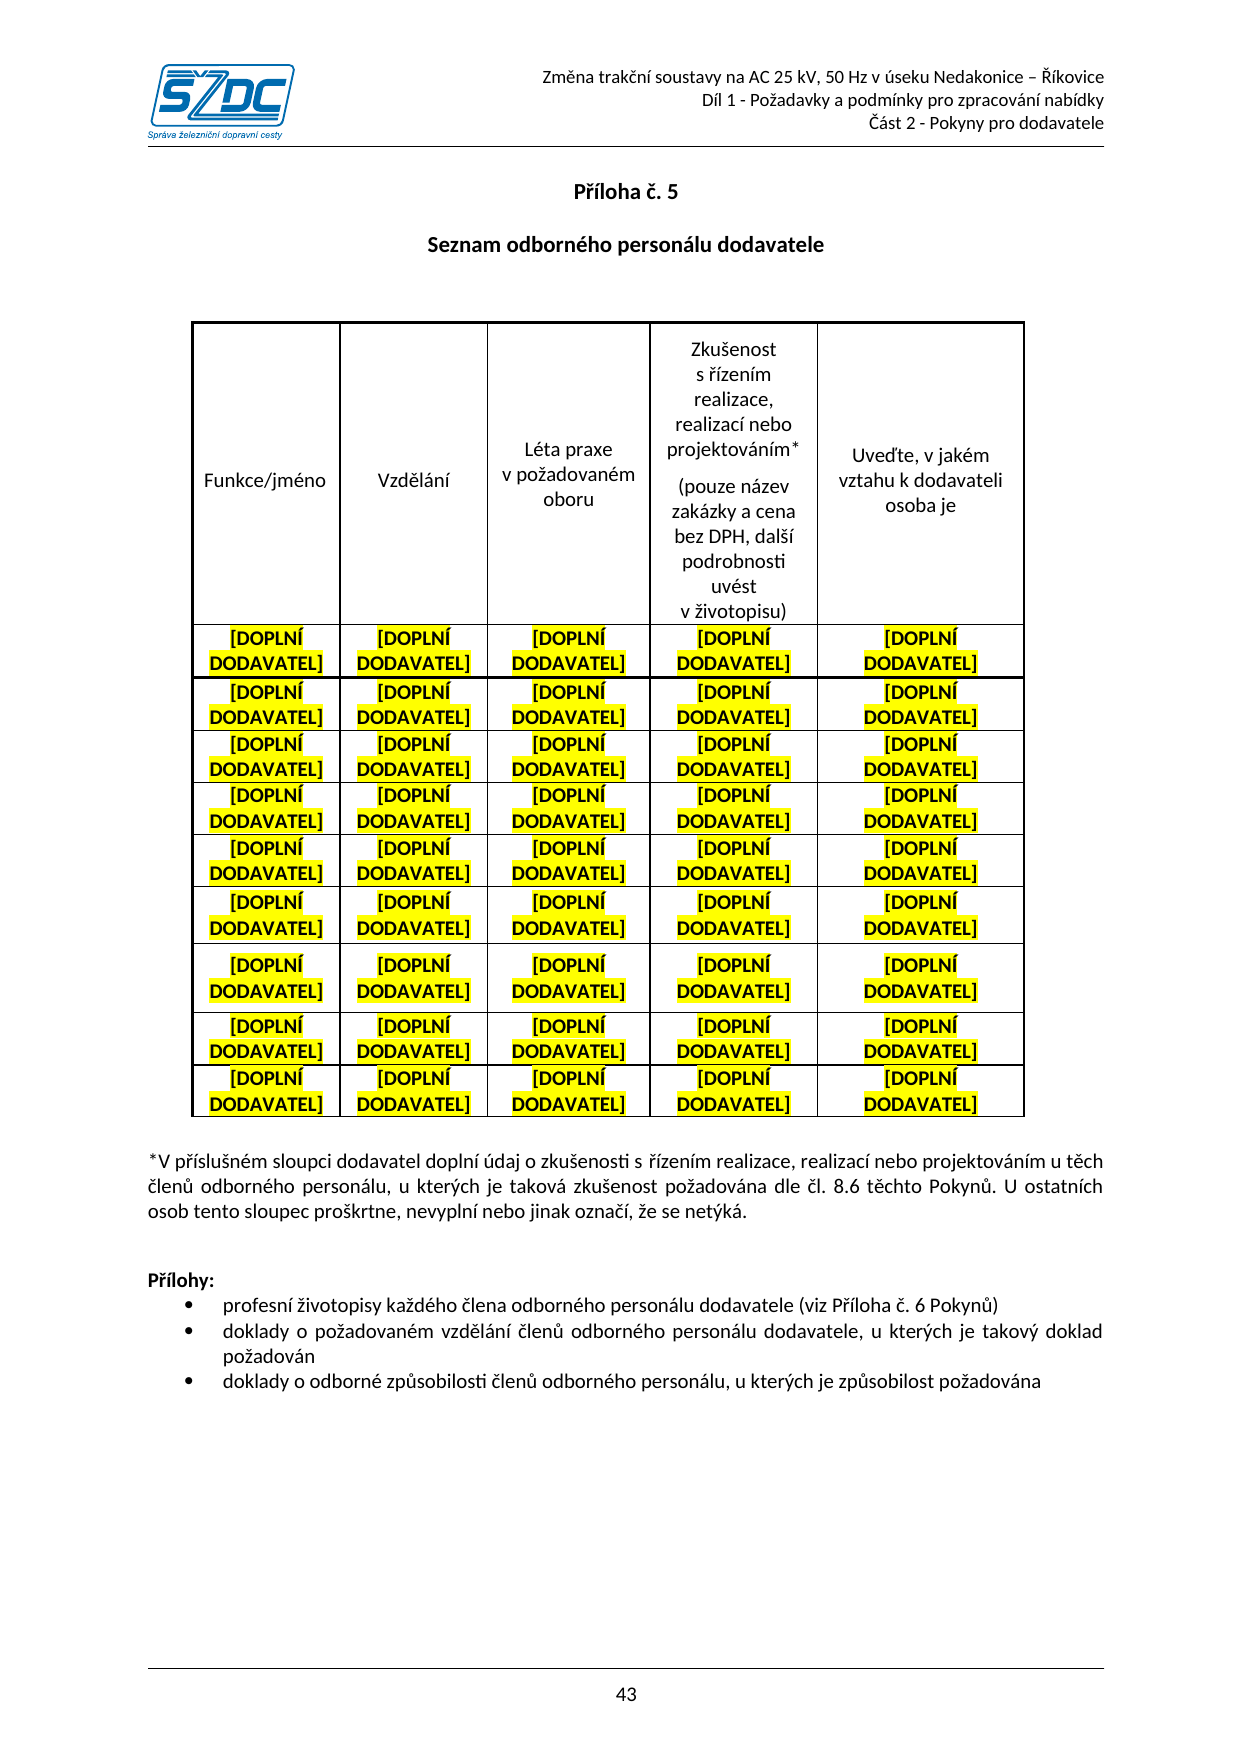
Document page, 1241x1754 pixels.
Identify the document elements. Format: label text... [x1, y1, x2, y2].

table_cell [DOPLNÍ DODAVATEL] [651, 783, 697, 833]
table_cell [DOPLNÍ DODAVATEL] [818, 625, 884, 676]
table_cell [DOPLNÍ DODAVATEL] [194, 835, 230, 886]
table_cell [DOPLNÍ DODAVATEL] [957, 783, 1023, 833]
text Příloha č. 5 [148, 177, 1104, 205]
table_cell [DOPLNÍ DODAVATEL] [303, 835, 339, 886]
table_cell [DOPLNÍ DODAVATEL] [605, 783, 649, 833]
table_cell [DOPLNÍ DODAVATEL] [770, 625, 817, 676]
table_cell [DOPLNÍ DODAVATEL] [341, 625, 377, 676]
table_cell [DOPLNÍ DODAVATEL] [488, 887, 649, 943]
list doklady o odborné způsobilosti členů odborného personálu, u kterých je způsobilost požadována [185, 1369, 1104, 1394]
table_cell [DOPLNÍ DODAVATEL] [818, 835, 884, 886]
text *V příslušném sloupci dodavatel doplní údaj o zkušenosti s řízením realizace, realizací nebo projektováním u těch členů odborného personálu, u kterých je taková zkušenost požadována dle čl. 8.6 těchto Pokynů. U ostatních osob tento sloupec proškrtne, nevyplní nebo jinak označí, že se netýká. [148, 1148, 1104, 1224]
table_cell [DOPLNÍ DODAVATEL] [770, 1066, 817, 1116]
table_cell [DOPLNÍ DODAVATEL] [341, 783, 377, 833]
table_cell [DOPLNÍ DODAVATEL] [488, 731, 532, 782]
table_cell [DOPLNÍ DODAVATEL] [194, 887, 339, 943]
table_cell [DOPLNÍ DODAVATEL] [341, 944, 487, 1011]
table_cell [DOPLNÍ DODAVATEL] [488, 1013, 649, 1064]
text Přílohy: [148, 1267, 1104, 1292]
table_cell [DOPLNÍ DODAVATEL] [303, 625, 339, 676]
table_header Vzdělání [341, 324, 487, 624]
table_cell [DOPLNÍ DODAVATEL] [605, 679, 649, 730]
text Seznam odborného personálu dodavatele [148, 230, 1104, 258]
table_cell [DOPLNÍ DODAVATEL] [957, 625, 1023, 676]
table_header Léta praxe v požadovaném oboru [488, 324, 649, 624]
table_cell [DOPLNÍ DODAVATEL] [818, 944, 1023, 1011]
table_cell [DOPLNÍ DODAVATEL] [194, 1013, 339, 1064]
table_cell [DOPLNÍ DODAVATEL] [651, 1013, 817, 1064]
table_cell [DOPLNÍ DODAVATEL] [194, 783, 230, 833]
table_cell [DOPLNÍ DODAVATEL] [194, 1066, 230, 1116]
table_header Funkce/jméno [194, 324, 339, 624]
table_cell [DOPLNÍ DODAVATEL] [488, 679, 532, 730]
table_cell [DOPLNÍ DODAVATEL] [651, 887, 817, 943]
table_cell [DOPLNÍ DODAVATEL] [770, 835, 817, 886]
table_cell [DOPLNÍ DODAVATEL] [450, 1066, 487, 1116]
table_cell [DOPLNÍ DODAVATEL] [957, 731, 1023, 782]
table_cell [DOPLNÍ DODAVATEL] [303, 679, 339, 730]
table_cell [DOPLNÍ DODAVATEL] [651, 625, 697, 676]
table_cell [DOPLNÍ DODAVATEL] [450, 783, 487, 833]
table_cell [DOPLNÍ DODAVATEL] [605, 1066, 649, 1116]
list doklady o požadovaném vzdělání členů odborného personálu dodavatele, u kterých je takový doklad požadován [185, 1318, 1104, 1369]
table_cell [DOPLNÍ DODAVATEL] [818, 1066, 884, 1116]
table_cell [DOPLNÍ DODAVATEL] [341, 887, 487, 943]
table_cell [DOPLNÍ DODAVATEL] [818, 887, 1023, 943]
table_cell [DOPLNÍ DODAVATEL] [341, 731, 377, 782]
table_cell [DOPLNÍ DODAVATEL] [651, 731, 697, 782]
table_cell [DOPLNÍ DODAVATEL] [818, 679, 884, 730]
table_cell [DOPLNÍ DODAVATEL] [488, 625, 532, 676]
table_cell [DOPLNÍ DODAVATEL] [770, 783, 817, 833]
table_cell [DOPLNÍ DODAVATEL] [341, 1066, 377, 1116]
table_cell [DOPLNÍ DODAVATEL] [450, 679, 487, 730]
table_cell [DOPLNÍ DODAVATEL] [303, 1066, 339, 1116]
table_cell [DOPLNÍ DODAVATEL] [605, 835, 649, 886]
table_cell [DOPLNÍ DODAVATEL] [651, 944, 817, 1011]
table_cell [DOPLNÍ DODAVATEL] [450, 625, 487, 676]
table_cell [DOPLNÍ DODAVATEL] [957, 1066, 1023, 1116]
table_cell [DOPLNÍ DODAVATEL] [605, 625, 649, 676]
table_cell [DOPLNÍ DODAVATEL] [450, 835, 487, 886]
table_header Uveďte, v jakém vztahu k dodavateli osoba je [818, 324, 1023, 624]
table_header Zkušenost s řízením realizace, realizací nebo projektováním* (pouze název zakázky a cena bez DPH, další podrobnosti uvést v životopisu) [651, 324, 817, 624]
table_cell [DOPLNÍ DODAVATEL] [770, 731, 817, 782]
table_cell [DOPLNÍ DODAVATEL] [488, 835, 532, 886]
table_cell [DOPLNÍ DODAVATEL] [488, 944, 649, 1011]
table_cell [DOPLNÍ DODAVATEL] [651, 679, 697, 730]
table_cell [DOPLNÍ DODAVATEL] [488, 1066, 532, 1116]
table_cell [DOPLNÍ DODAVATEL] [194, 731, 230, 782]
table_cell [DOPLNÍ DODAVATEL] [303, 731, 339, 782]
table_cell [DOPLNÍ DODAVATEL] [770, 679, 817, 730]
table_cell [DOPLNÍ DODAVATEL] [651, 1066, 697, 1116]
table_cell [DOPLNÍ DODAVATEL] [303, 783, 339, 833]
table_cell [DOPLNÍ DODAVATEL] [818, 1013, 1023, 1064]
table_cell [DOPLNÍ DODAVATEL] [818, 783, 884, 833]
table_cell [DOPLNÍ DODAVATEL] [488, 783, 532, 833]
table_cell [DOPLNÍ DODAVATEL] [651, 835, 697, 886]
table_cell [DOPLNÍ DODAVATEL] [194, 944, 339, 1011]
list profesní životopisy každého člena odborného personálu dodavatele (viz Příloha č. 6 Pokynů) [185, 1292, 1104, 1318]
table_cell [DOPLNÍ DODAVATEL] [605, 731, 649, 782]
table_cell [DOPLNÍ DODAVATEL] [818, 731, 884, 782]
table_cell [DOPLNÍ DODAVATEL] [450, 731, 487, 782]
table_cell [DOPLNÍ DODAVATEL] [957, 679, 1023, 730]
table_cell [DOPLNÍ DODAVATEL] [957, 835, 1023, 886]
table_cell [DOPLNÍ DODAVATEL] [341, 1013, 487, 1064]
table_cell [DOPLNÍ DODAVATEL] [341, 679, 377, 730]
table_cell [DOPLNÍ DODAVATEL] [194, 625, 230, 676]
table_cell [DOPLNÍ DODAVATEL] [341, 835, 377, 886]
table_cell [DOPLNÍ DODAVATEL] [194, 679, 230, 730]
